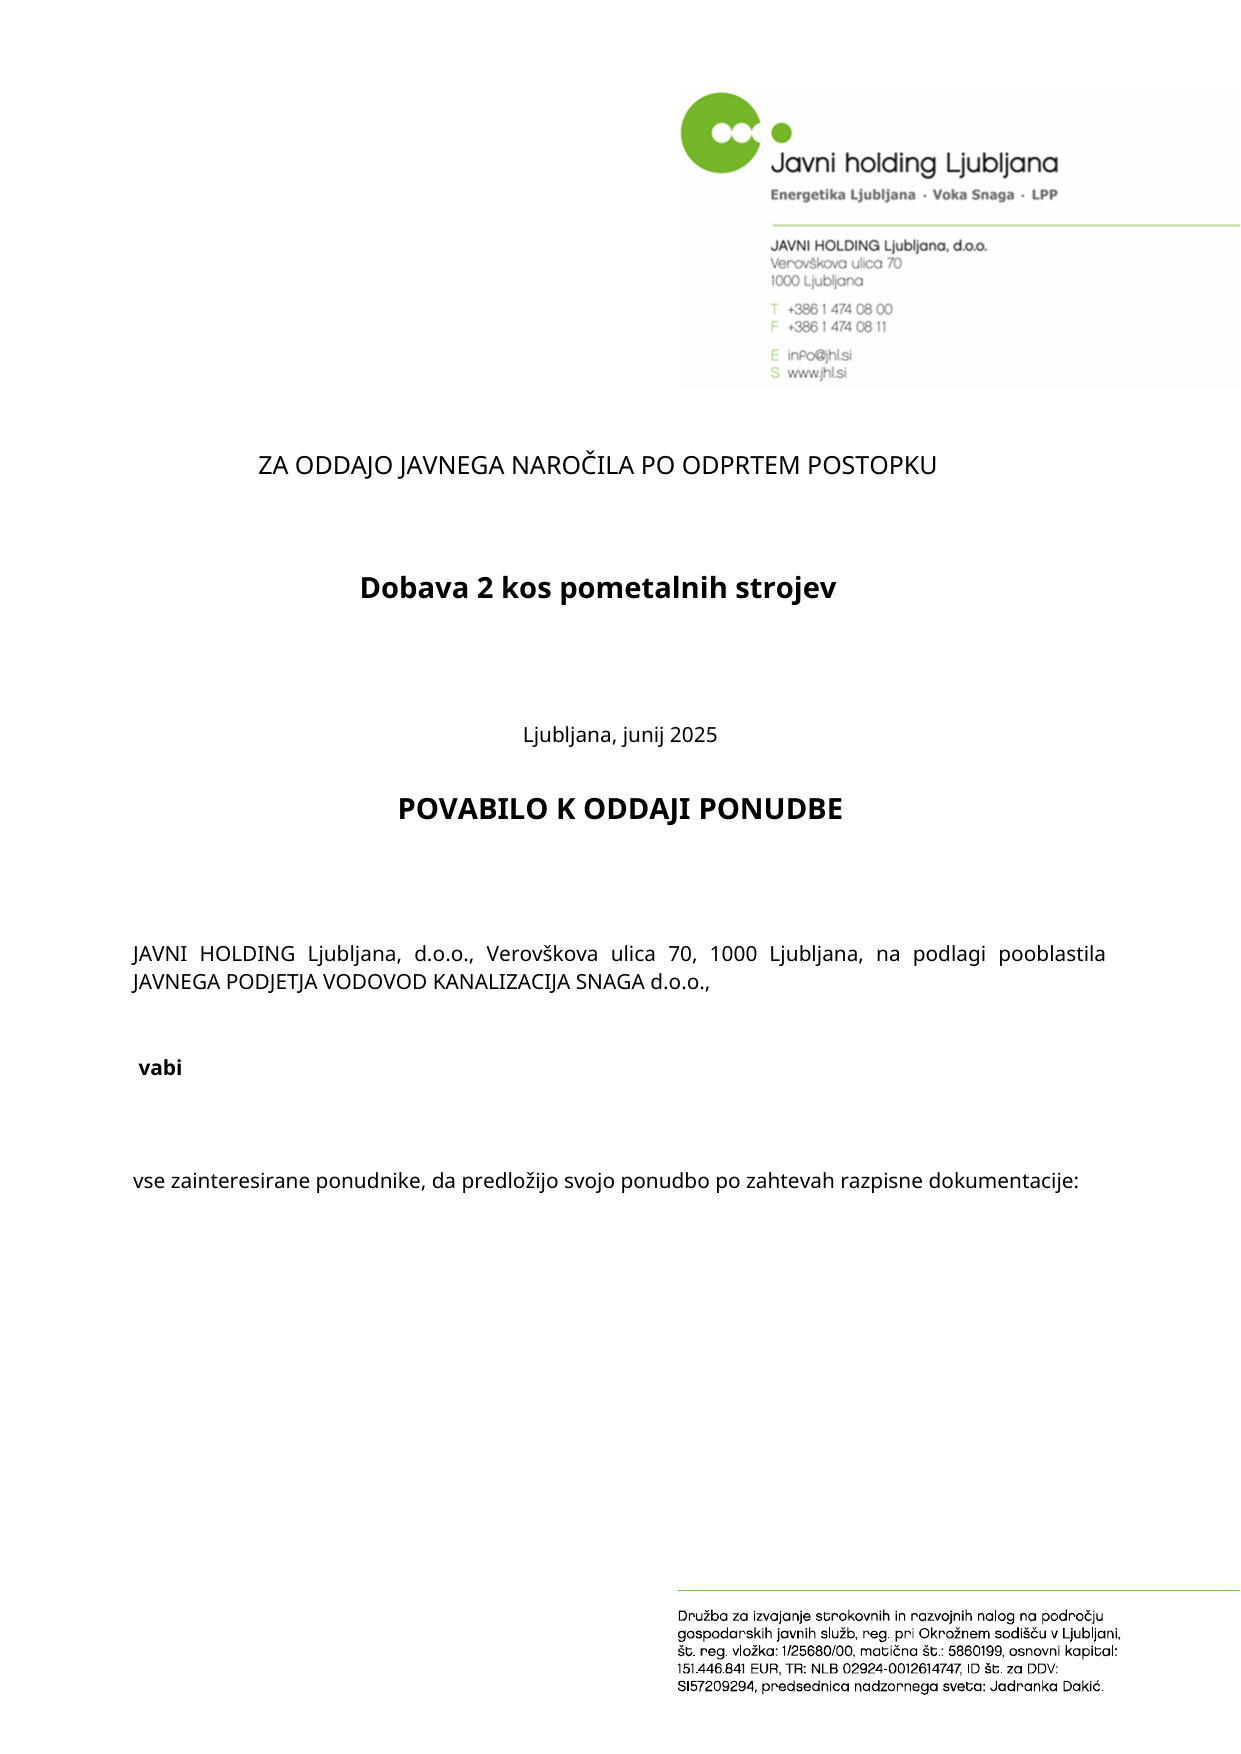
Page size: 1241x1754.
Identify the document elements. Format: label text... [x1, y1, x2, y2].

subtitle POVABILO K ODDAJI PONUDBE [133, 788, 1107, 828]
text vabi [133, 1053, 1107, 1081]
text vse zainteresirane ponudnike, da predložijo svojo ponudbo po zahtevah razpisne dokumentacije: [133, 1166, 1107, 1195]
text Ljubljana, junij 2025 [133, 720, 1107, 749]
picture [676, 89, 1241, 389]
text JAVNI HOLDING Ljubljana, d.o.o., Verovškova ulica 70, 1000 Ljubljana, na podlagi pooblastila JAVNEGA PODJETJA VODOVOD KANALIZACIJA SNAGA d.o.o., [133, 939, 1107, 996]
text Dobava 2 kos pometalnih strojev [133, 567, 1063, 607]
text ZA ODDAJO JAVNEGA NAROČILA PO ODPRTEM POSTOPKU [133, 448, 1063, 482]
